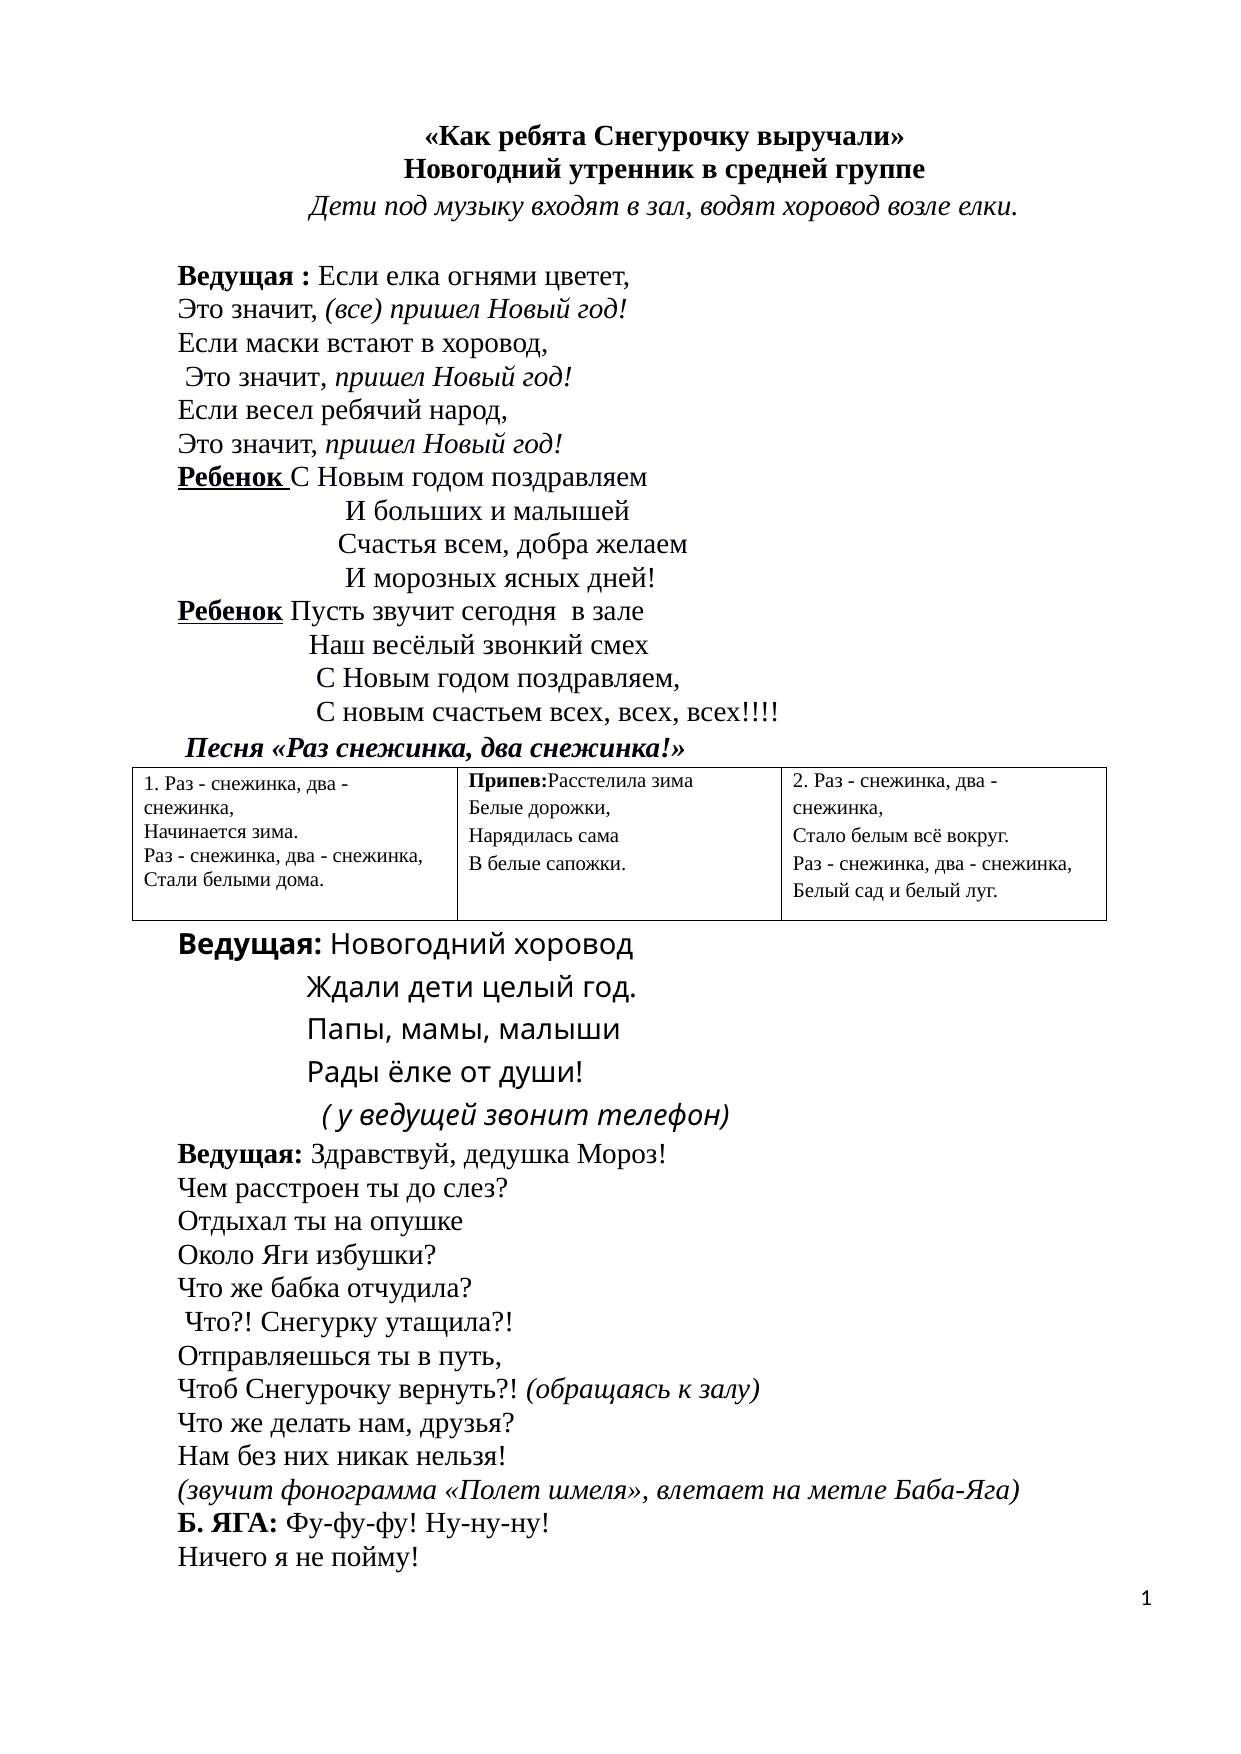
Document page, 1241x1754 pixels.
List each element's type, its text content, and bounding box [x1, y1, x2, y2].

text Песня «Раз снежинка, два снежинка!» [177, 731, 1152, 764]
text Папы, мамы, малыши [177, 1009, 1152, 1048]
text Наш весёлый звонкий смех [177, 627, 1152, 661]
text Это значит, (все) пришел Новый год! Если маски встают в хоровод, [177, 292, 1152, 359]
text Отдыхал ты на опушке [177, 1203, 1152, 1237]
text Новогодний утренник в средней группе [177, 152, 1152, 185]
text Ведущая : Если елка огнями цветет, [177, 258, 1152, 292]
text Чем расстроен ты до слез? [177, 1170, 1152, 1203]
text Ведущая: Здравствуй, дедушка Мороз! [177, 1136, 1152, 1170]
text Что же бабка отчудила? [177, 1271, 1152, 1304]
text Ждали дети целый год. [177, 966, 1152, 1006]
table_header 1. Раз - снежинка, два - снежинка, Начинается зима. Раз - снежинка, два - снежинка, Стали белыми дома. [133, 768, 457, 920]
text «Как ребята Снегурочку выручали» [177, 118, 1152, 152]
text И больших и малышей [177, 493, 1152, 526]
text Б. ЯГА: Фу-фу-фу! Ну-ну-ну! [177, 1505, 1152, 1539]
text ( у ведущей звонит телефон) [177, 1094, 1152, 1133]
text С Новым годом поздравляем, [177, 661, 1152, 694]
text Ничего я не пойму! [177, 1539, 1152, 1572]
text Около Яги избушки? [177, 1237, 1152, 1271]
text И морозных ясных дней! [177, 560, 1152, 593]
text Это значит, пришел Новый год! Если весел ребячий народ, Это значит, пришел Новый год! [177, 359, 1152, 459]
text Отправляешься ты в путь, [177, 1338, 1152, 1371]
text Что?! Снегурку утащила?! [177, 1304, 1152, 1338]
text Дети под музыку входят в зал, водят хоровод возле елки. [177, 188, 1152, 222]
table_header Припев:Расстелила зима Белые дорожки, Нарядилась сама В белые сапожки. [458, 768, 781, 920]
text Чтоб Снегурочку вернуть?! (обращаясь к залу) [177, 1371, 1152, 1405]
text Рады ёлке от души! [177, 1051, 1152, 1091]
text Ребенок Пусть звучит сегодня в зале [177, 593, 1152, 627]
text Ребенок С Новым годом поздравляем [177, 459, 1152, 493]
text (звучит фонограмма «Полет шмеля», влетает на метле Баба-Яга) [177, 1472, 1152, 1505]
text Что же делать нам, друзья? [177, 1405, 1152, 1438]
table_header 2. Раз - снежинка, два - снежинка, Стало белым всё вокруг. Раз - снежинка, два - снежинка, Белый сад и белый луг. [782, 768, 1106, 920]
text С новым счастьем всех, всех, всех!!!! [177, 694, 1152, 728]
text Счастья всем, добра желаем [177, 526, 1152, 560]
text Нам без них никак нельзя! [177, 1438, 1152, 1472]
text Ведущая: Новогодний хоровод [177, 923, 1152, 963]
